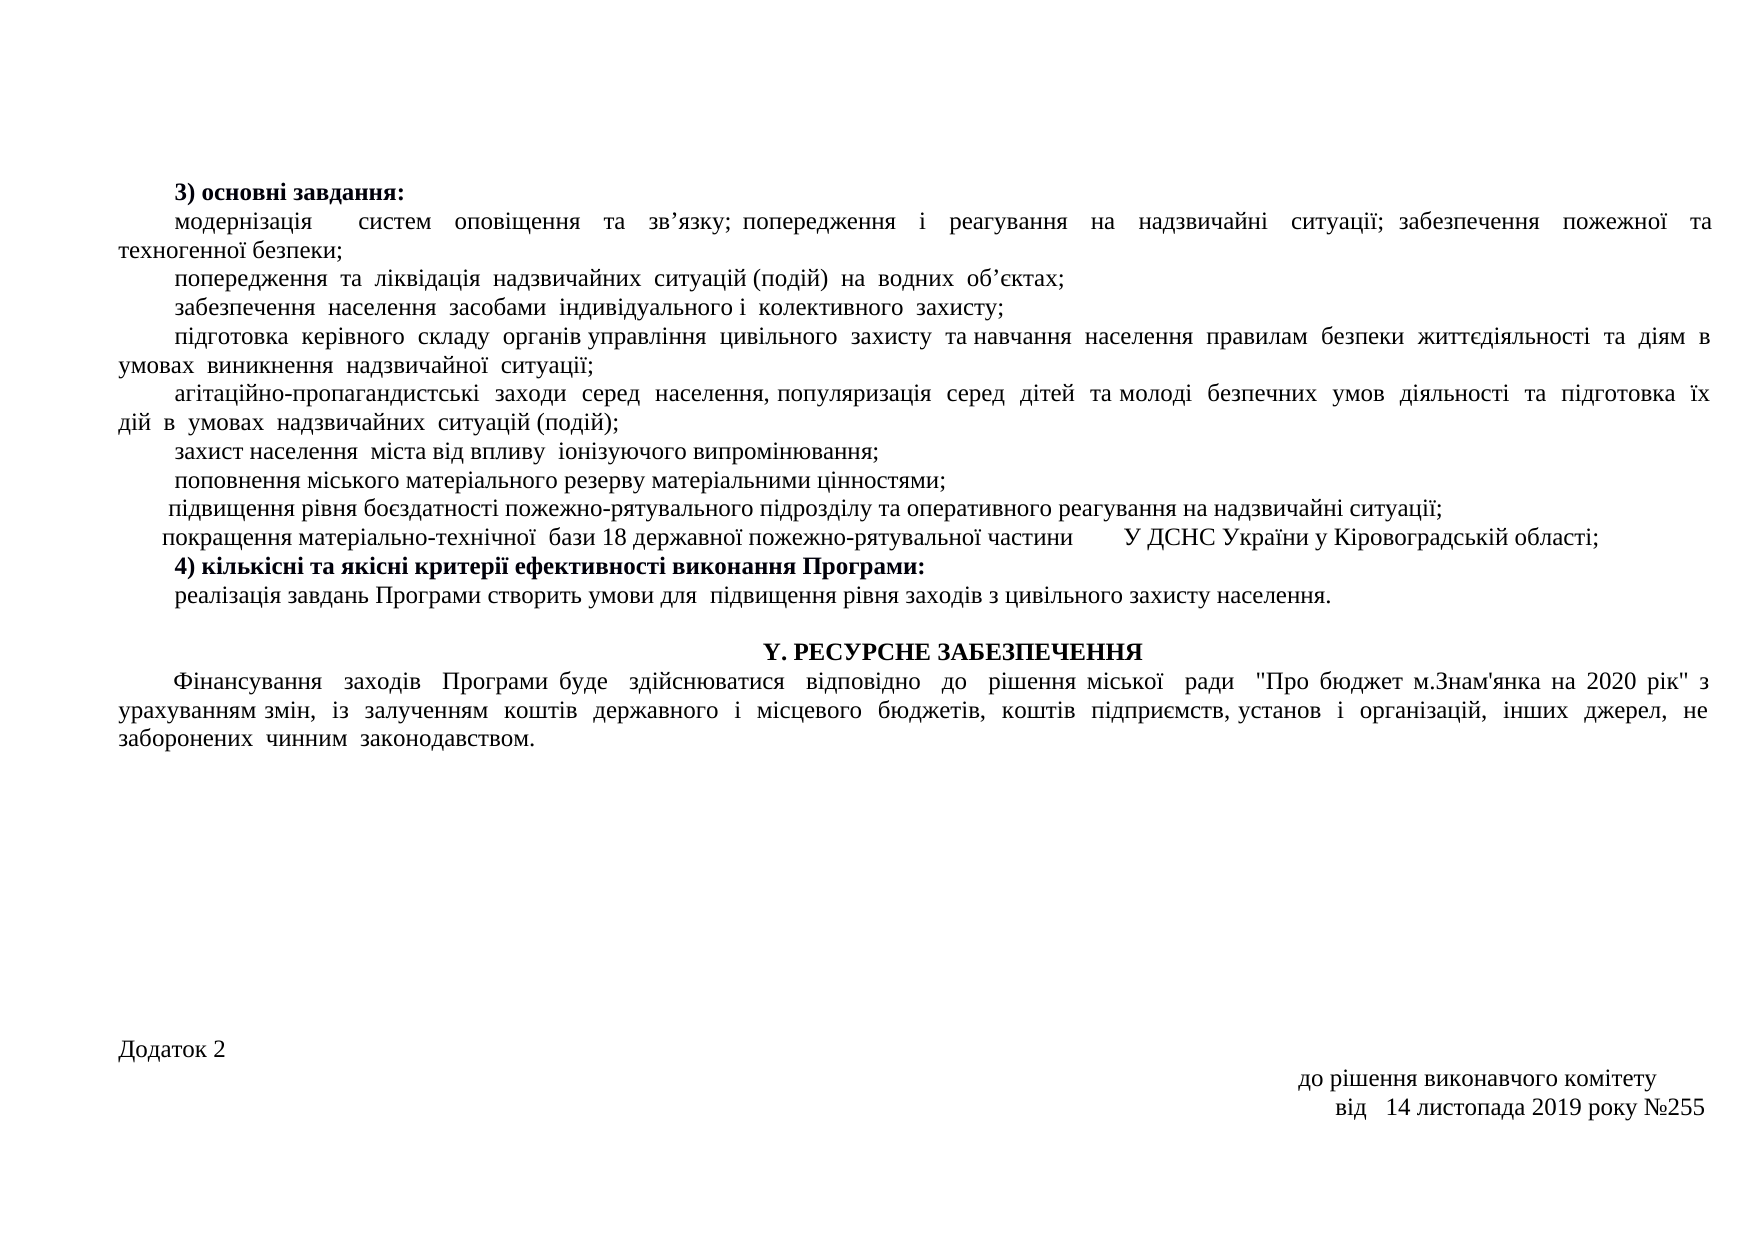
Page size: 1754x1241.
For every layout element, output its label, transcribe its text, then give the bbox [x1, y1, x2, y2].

text підготовка керівного складу органів управління цивільного захисту та навчання населення правилам безпеки життєдіяльності та діям в умовах виникнення надзвичайної ситуації; [118, 321, 1713, 378]
text модернізація систем оповіщення та зв’язку; попередження і реагування на надзвичайні ситуації; забезпечення пожежної та техногенної безпеки; [118, 206, 1713, 263]
list Y. РЕСУРСНЕ ЗАБЕЗПЕЧЕННЯ [193, 637, 1713, 666]
text Додаток 2 [118, 1005, 1716, 1063]
text захист населення міста від впливу іонізуючого випромінювання; [118, 436, 1713, 465]
text забезпечення населення засобами індивідуального і колективного захисту; [118, 292, 1713, 321]
text попередження та ліквідація надзвичайних ситуацій (подій) на водних об’єктах; [118, 263, 1713, 292]
text реалізація завдань Програми створить умови для підвищення рівня заходів з цивільного захисту населення. [118, 580, 1713, 608]
text 4) кількісні та якісні критерії ефективності виконання Програми: [118, 551, 1713, 580]
text 3) основні завдання: [118, 177, 1713, 206]
text Фінансування заходів Програми буде здійснюватися відповідно до рішення міської ради "Про бюджет м.Знам'янка на 2020 рік" з урахуванням змін, із залученням коштів державного і місцевого бюджетів, коштів підприємств, установ і організацій, інших джерел, не заборонених чинним законодавством. [118, 666, 1713, 752]
text агітаційно-пропагандистські заходи серед населення, популяризація серед дітей та молоді безпечних умов діяльності та підготовка їх дій в умовах надзвичайних ситуацій (подій); [118, 378, 1713, 436]
text поповнення міського матеріального резерву матеріальними цінностями; [118, 465, 1713, 493]
text від 14 листопада 2019 року №255 [118, 1092, 1716, 1120]
text до рішення виконавчого комітету [1298, 1063, 1716, 1092]
text покращення матеріально-технічної бази 18 державної пожежно-рятувальної частини У ДСНС України у Кіровоградській області; [118, 522, 1713, 551]
text підвищення рівня боєздатності пожежно-рятувального підрозділу та оперативного реагування на надзвичайні ситуації; [118, 493, 1713, 522]
